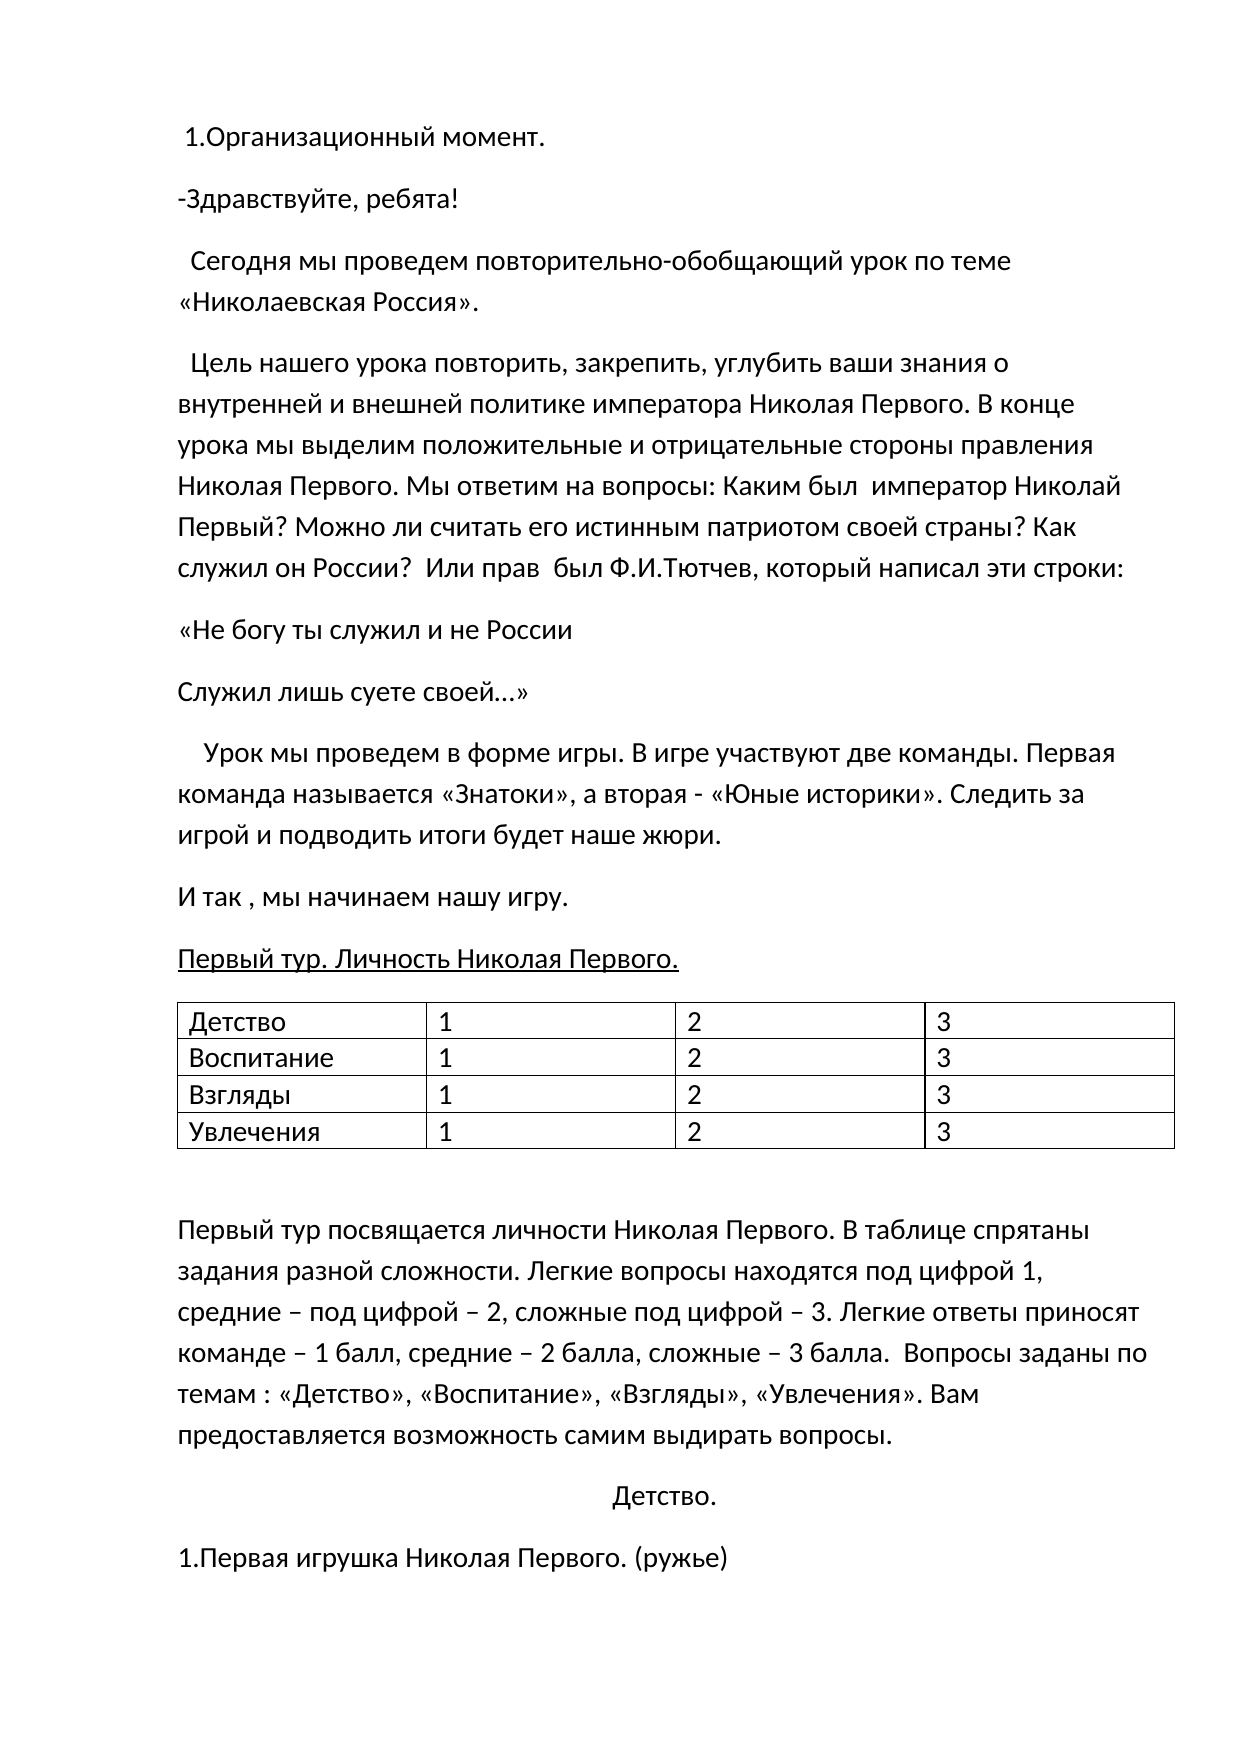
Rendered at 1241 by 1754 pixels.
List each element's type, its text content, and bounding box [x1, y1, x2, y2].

table_cell 3 [926, 1113, 1174, 1148]
table_cell Воспитание [178, 1039, 426, 1075]
text 1.Первая игрушка Николая Первого. (ружье) [177, 1539, 1152, 1575]
table_cell 2 [676, 1039, 924, 1075]
table_cell Взгляды [178, 1076, 426, 1112]
text Цель нашего урока повторить, закрепить, углубить ваши знания о внутренней и внешней политике императора Николая Первого. В конце урока мы выделим положительные и отрицательные стороны правления Николая Первого. Мы ответим на вопросы: Каким был император Николай Первый? Можно ли считать его истинным патриотом своей страны? Как служил он России? Или прав был Ф.И.Тютчев, который написал эти строки: [177, 344, 1152, 585]
table_cell 1 [427, 1039, 675, 1075]
table_cell 3 [926, 1039, 1174, 1075]
table_cell 1 [427, 1113, 675, 1148]
text И так , мы начинаем нашу игру. [177, 878, 1152, 914]
table_header 2 [676, 1003, 924, 1038]
text Первый тур посвящается личности Николая Первого. В таблице спрятаны задания разной сложности. Легкие вопросы находятся под цифрой 1, средние – под цифрой – 2, сложные под цифрой – 3. Легкие ответы приносят команде – 1 балл, средние – 2 балла, сложные – 3 балла. Вопросы заданы по темам : «Детство», «Воспитание», «Взгляды», «Увлечения». Вам предоставляется возможность самим выдирать вопросы. [177, 1211, 1152, 1451]
text 1.Организационный момент. [177, 118, 1152, 154]
table_cell 1 [427, 1076, 675, 1112]
table_cell Увлечения [178, 1113, 426, 1148]
text Урок мы проведем в форме игры. В игре участвуют две команды. Первая команда называется «Знатоки», а вторая - «Юные историки». Следить за игрой и подводить итоги будет наше жюри. [177, 734, 1152, 852]
table_header 1 [427, 1003, 675, 1038]
text Детство. [177, 1477, 1152, 1513]
table_cell 3 [926, 1076, 1174, 1112]
table_cell 2 [676, 1113, 924, 1148]
text Первый тур. Личность Николая Первого. [177, 940, 1152, 975]
text Сегодня мы проведем повторительно-обобщающий урок по теме «Николаевская Россия». [177, 242, 1152, 318]
table_cell 2 [676, 1076, 924, 1112]
text Служил лишь суете своей…» [177, 673, 1152, 708]
table_header Детство [178, 1003, 426, 1038]
table_header 3 [926, 1003, 1174, 1038]
text -Здравствуйте, ребята! [177, 180, 1152, 216]
text «Не богу ты служил и не России [177, 611, 1152, 646]
